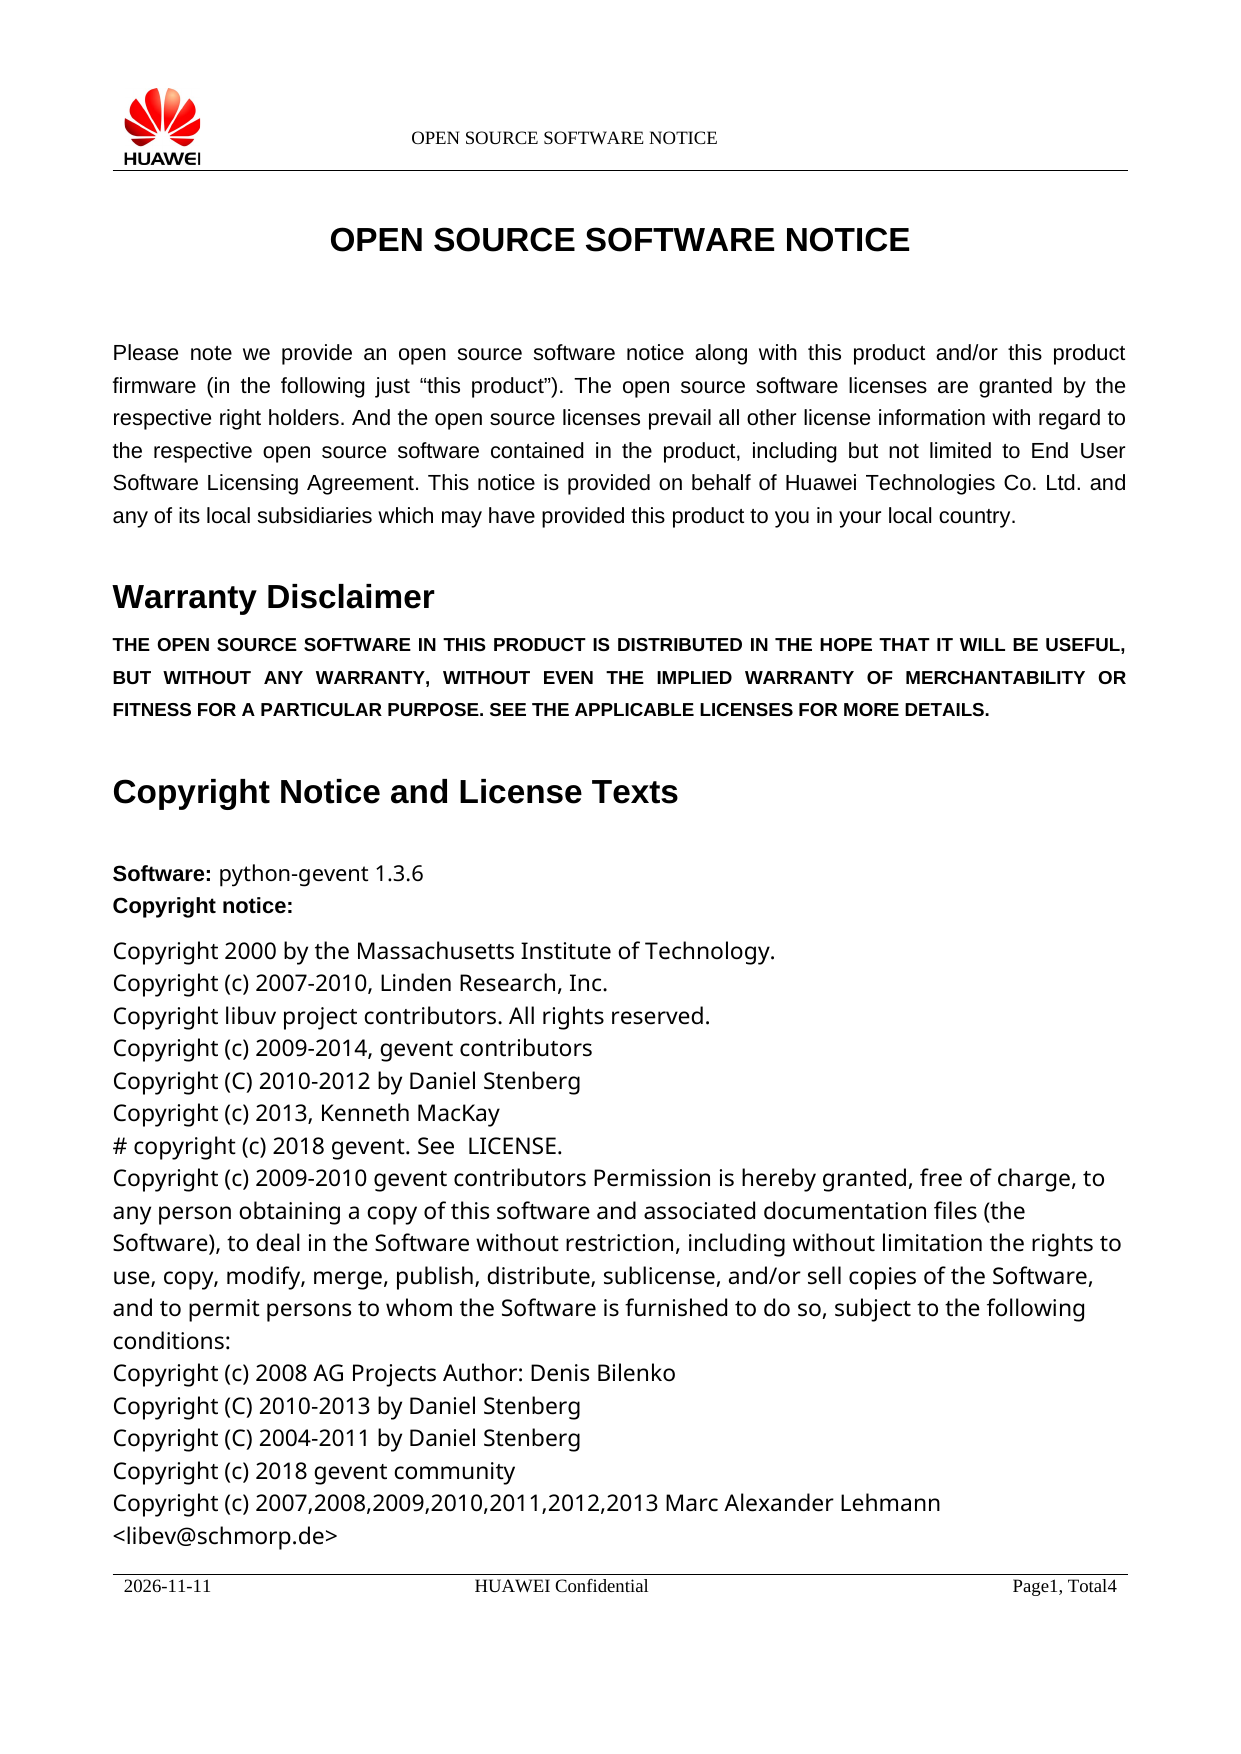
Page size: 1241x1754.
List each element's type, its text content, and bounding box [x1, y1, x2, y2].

text Copyright notice: [112, 889, 1128, 921]
text OPEN SOURCE SOFTWARE NOTICE [112, 206, 1128, 271]
text Warranty Disclaimer [112, 564, 1128, 629]
title Software: python-gevent 1.3.6 [112, 856, 1128, 889]
picture [124, 88, 201, 165]
text Please note we provide an open source software notice along with this product and/or this product firmware (in the following just “this product”). The open source software licenses are granted by the respective right holders. And the open source licenses prevail all other license information with regard to the respective open source software contained in the product, including but not limited to End User Software Licensing Agreement. This notice is provided on behalf of Huawei Technologies Co. Ltd. and any of its local subsidiaries which may have provided this product to you in your local country. [112, 336, 1128, 531]
text Copyright Notice and License Texts [112, 759, 1128, 824]
text The open source software in this product is distributed in the hope that it will be useful, but WITHOUT ANY WARRANTY, without even the implied warranty of MERCHANTABILITY or FITNESS FOR A PARTICULAR PURPOSE. See the applicable licenses for more details. [112, 629, 1128, 726]
